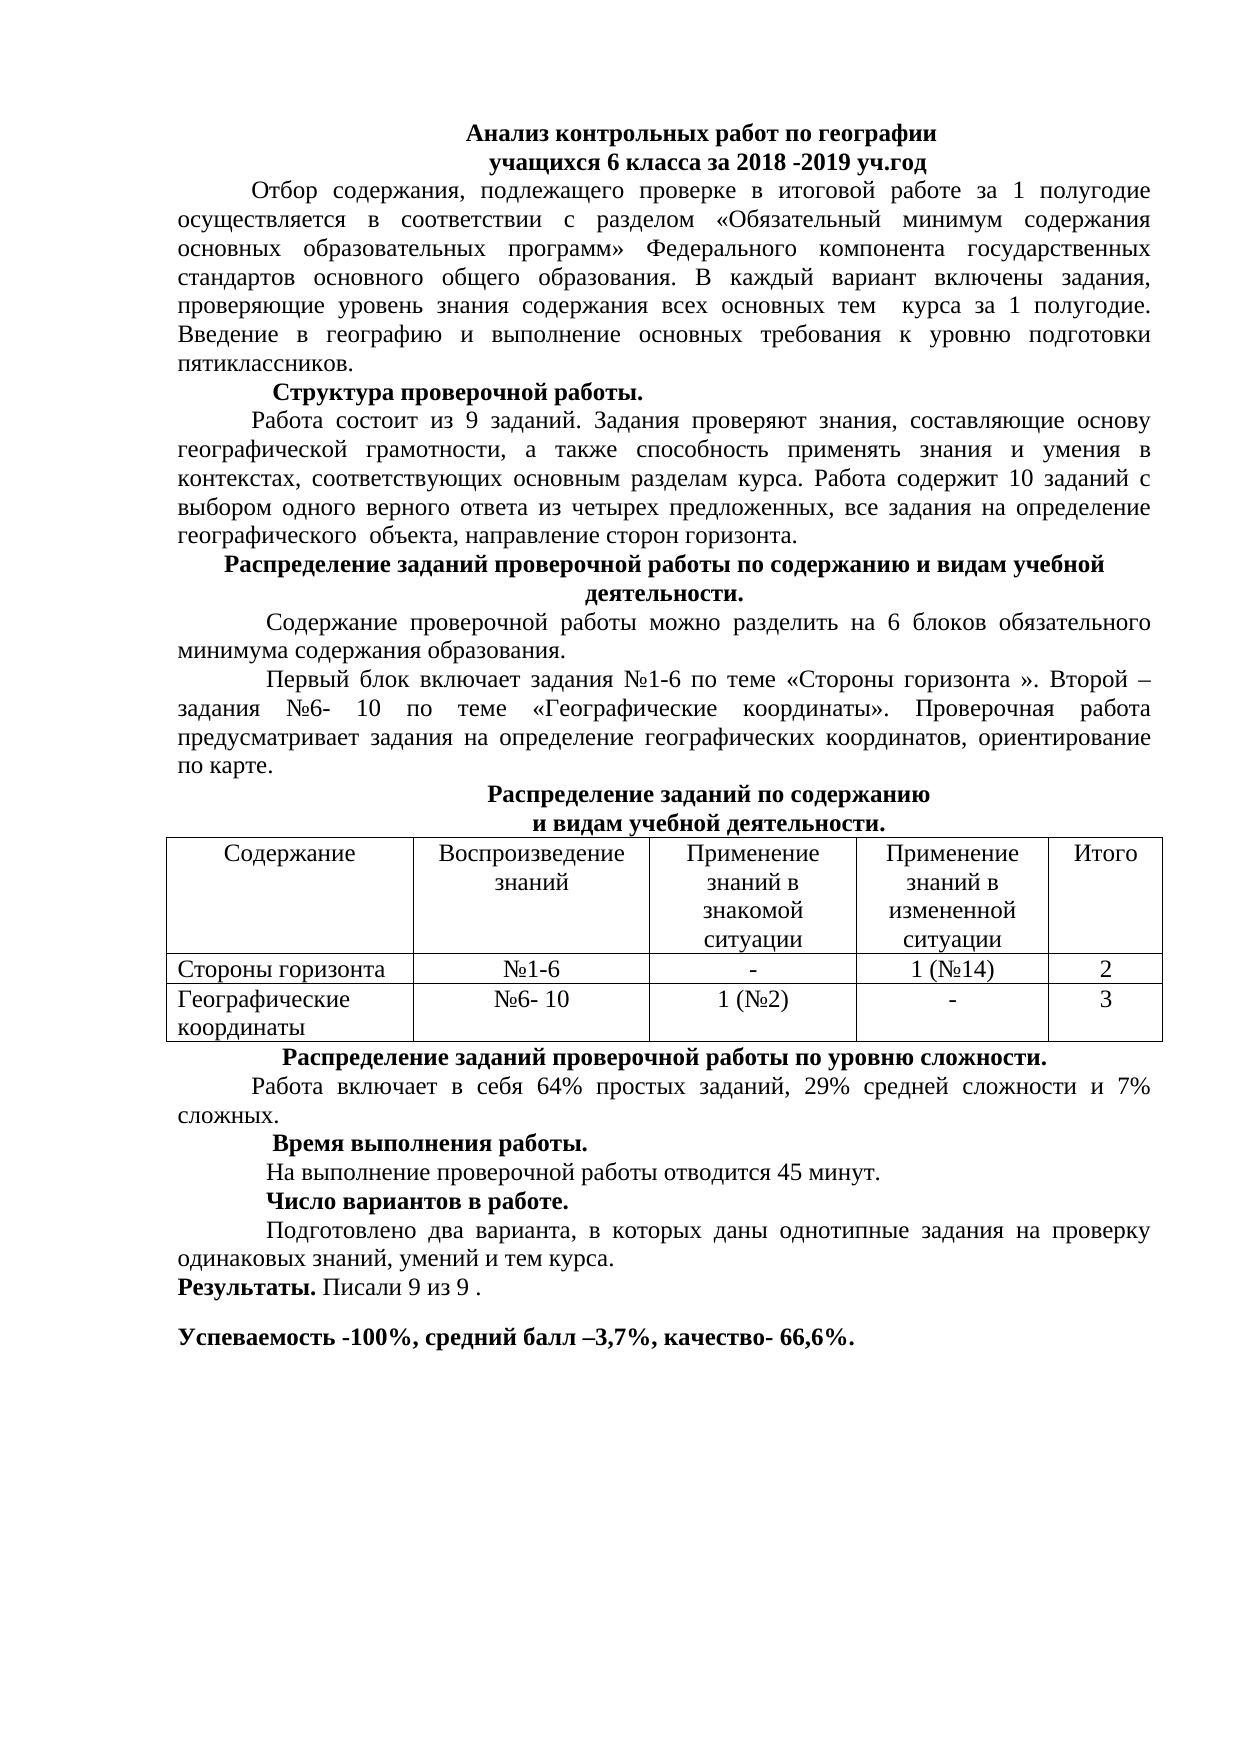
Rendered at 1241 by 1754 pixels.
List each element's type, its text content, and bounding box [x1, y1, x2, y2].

table_cell Географические координаты [167, 984, 413, 1041]
text Распределение заданий проверочной работы по уровню сложности. [177, 1042, 1152, 1071]
text Работа состоит из 9 заданий. Задания проверяют знания, составляющие основу географической грамотности, а также способность применять знания и умения в контекстах, соответствующих основным разделам курса. Работа содержит 10 заданий с выбором одного верного ответа из четырех предложенных, все задания на определение географического объекта, направление сторон горизонта. [177, 406, 1152, 549]
text Содержание проверочной работы можно разделить на 6 блоков обязательного минимума содержания образования. [177, 607, 1152, 664]
table_header Итого [1049, 838, 1162, 953]
table_cell №1-6 [414, 954, 649, 983]
table_header Воспроизведение знаний [414, 838, 649, 953]
text Успеваемость -100%, средний балл –3,7%, качество- 66,6%. [177, 1322, 1152, 1351]
text Отбор содержания, подлежащего проверке в итоговой работе за 1 полугодие осуществляется в соответствии с разделом «Обязательный минимум содержания основных образовательных программ» Федерального компонента государственных стандартов основного общего образования. В каждый вариант включены задания, проверяющие уровень знания содержания всех основных тем курса за 1 полугодие. Введение в географию и выполнение основных требования к уровню подготовки пятиклассников. [177, 176, 1152, 377]
table_header Содержание [167, 838, 413, 953]
text Распределение заданий проверочной работы по содержанию и видам учебной деятельности. [177, 549, 1152, 607]
text На выполнение проверочной работы отводится 45 минут. [177, 1157, 1152, 1186]
text Подготовлено два варианта, в которых даны однотипные задания на проверку одинаковых знаний, умений и тем курса. [177, 1215, 1152, 1272]
text Работа включает в себя 64% простых заданий, 29% средней сложности и 7% сложных. [177, 1071, 1152, 1128]
text Результаты. Писали 9 из 9 . [177, 1272, 1152, 1301]
table_cell Стороны горизонта [167, 954, 413, 983]
text и видам учебной деятельности. [177, 808, 1152, 837]
table_cell 3 [1049, 984, 1162, 1041]
table_header Применение знаний в измененной ситуации [857, 838, 1048, 953]
table_cell №6- 10 [414, 984, 649, 1041]
text Структура проверочной работы. [177, 377, 1152, 406]
table_cell 1 (№2) [650, 984, 856, 1041]
text Первый блок включает задания №1-6 по теме «Стороны горизонта ». Второй – задания №6- 10 по теме «Географические координаты». Проверочная работа предусматривает задания на определение географических координатов, ориентирование по карте. [177, 664, 1152, 779]
table_header Применение знаний в знакомой ситуации [650, 838, 856, 953]
text Число вариантов в работе. [177, 1186, 1152, 1215]
text Время выполнения работы. [177, 1128, 1152, 1157]
table_cell - [650, 954, 856, 983]
table_cell 1 (№14) [857, 954, 1048, 983]
text Распределение заданий по содержанию [177, 779, 1152, 808]
text учащихся 6 класса за 2018 -2019 уч.год [177, 147, 1152, 176]
table_cell 2 [1049, 954, 1162, 983]
text Анализ контрольных работ по географии [177, 118, 1152, 147]
table_cell - [857, 984, 1048, 1041]
